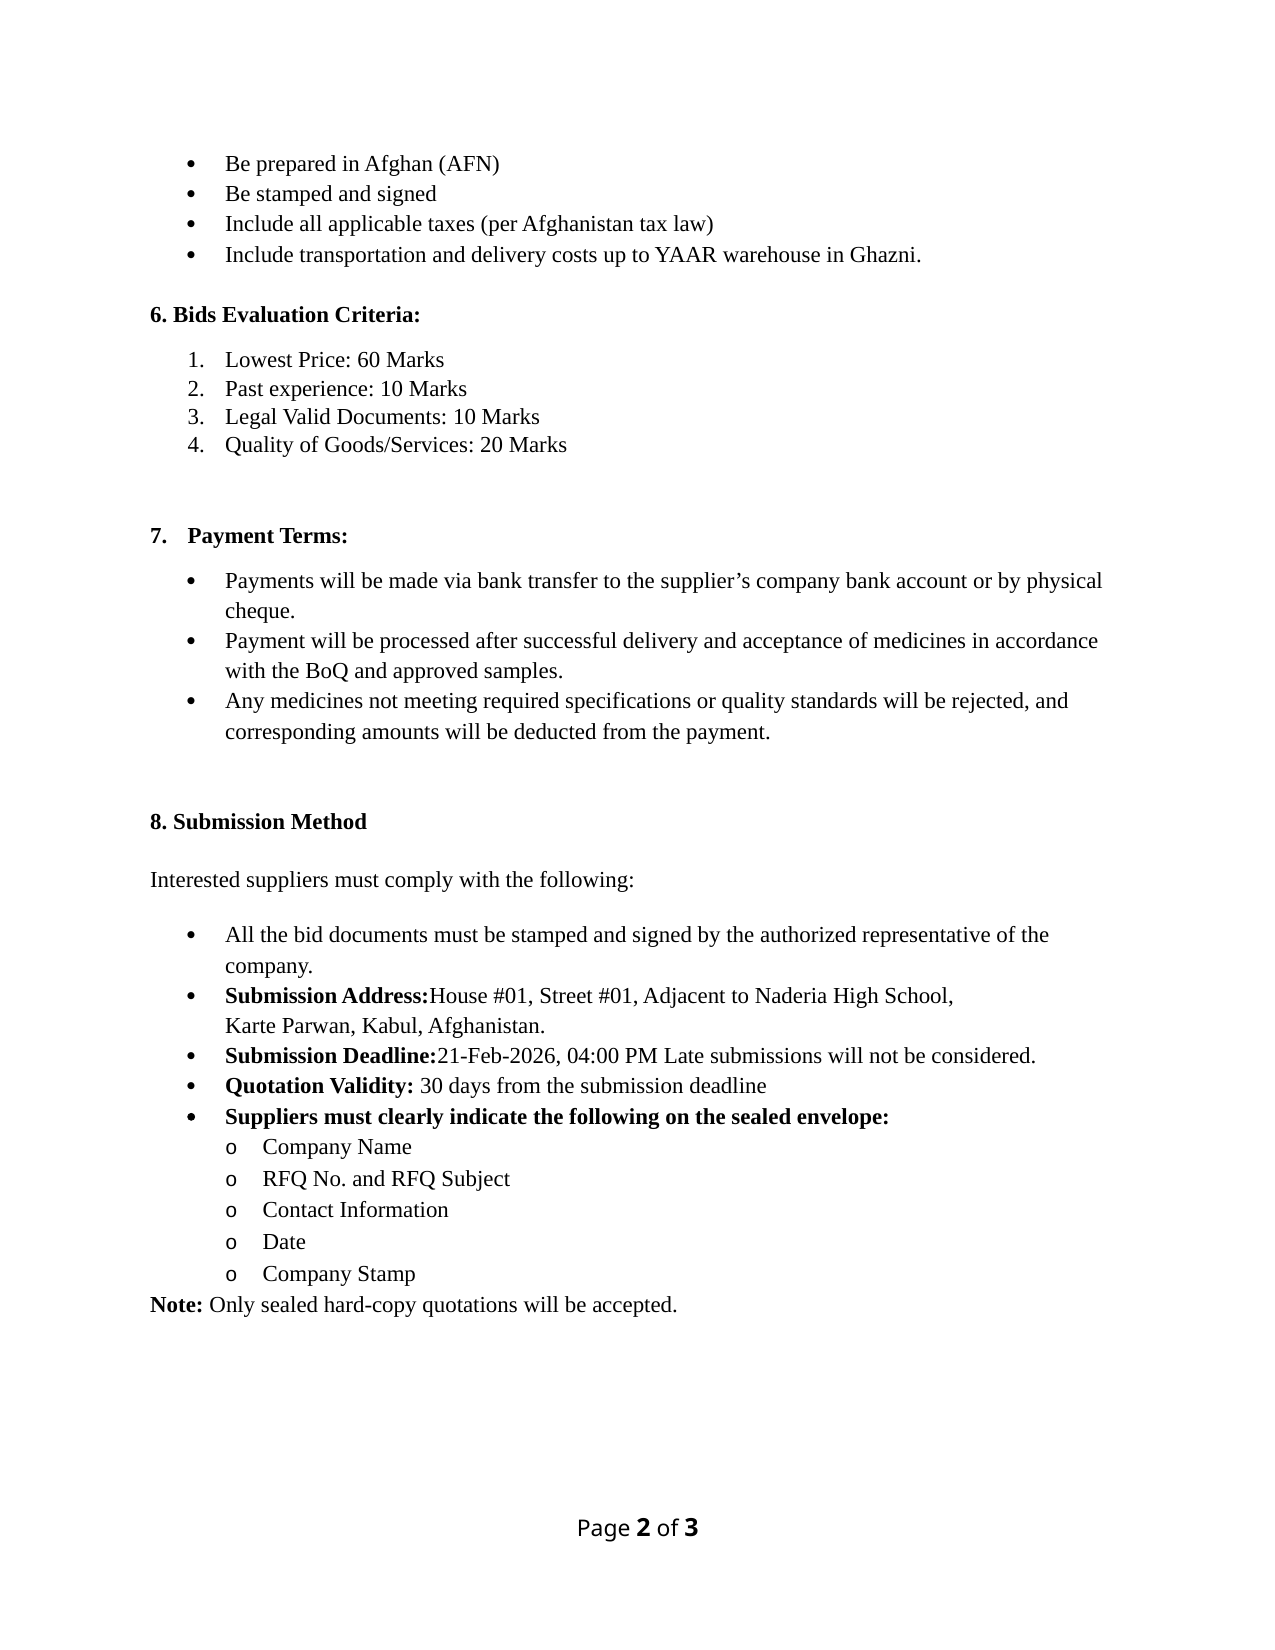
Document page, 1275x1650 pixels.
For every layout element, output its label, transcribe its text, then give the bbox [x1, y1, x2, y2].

list Include all applicable taxes (per Afghanistan tax law) [187, 210, 1125, 237]
list Contact Information [225, 1196, 1125, 1224]
list Lowest Price: 60 Marks [187, 346, 1125, 372]
list Date [225, 1228, 1125, 1256]
text Note: Only sealed hard-copy quotations will be accepted. [150, 1291, 1125, 1318]
list Suppliers must clearly indicate the following on the sealed envelope: [187, 1103, 1125, 1129]
list Submission Address:House #01, Street #01, Adjacent to Naderia High School, Karte Parwan, Kabul, Afghanistan. [187, 982, 1125, 1038]
list All the bid documents must be stamped and signed by the authorized representative of the company. [187, 922, 1125, 978]
list Company Name [225, 1133, 1125, 1161]
list Legal Valid Documents: 10 Marks [187, 403, 1125, 429]
text 6. Bids Evaluation Criteria: [150, 301, 1125, 327]
list Quality of Goods/Services: 20 Marks [187, 431, 1125, 458]
list Payment will be processed after successful delivery and acceptance of medicines in accordance with the BoQ and approved samples. [187, 627, 1125, 684]
list RFQ No. and RFQ Subject [225, 1165, 1125, 1192]
text 8. Submission Method [150, 808, 1125, 835]
list Be stamped and signed [187, 180, 1125, 207]
list Payment Terms: [150, 522, 1125, 548]
list Payments will be made via bank transfer to the supplier’s company bank account or by physical cheque. [187, 567, 1125, 623]
list Quotation Validity: 30 days from the submission deadline [187, 1073, 1125, 1099]
list Include transportation and delivery costs up to YAAR warehouse in Ghazni. [187, 241, 1125, 267]
list Any medicines not meeting required specifications or quality standards will be rejected, and corresponding amounts will be deducted from the payment. [187, 688, 1125, 744]
list Be prepared in Afghan (AFN) [187, 150, 1125, 176]
list Submission Deadline:21-Feb-2026, 04:00 PM Late submissions will not be considered. [187, 1042, 1125, 1069]
list Past experience: 10 Marks [187, 374, 1125, 401]
list Company Stamp [225, 1260, 1125, 1287]
text Interested suppliers must comply with the following: [150, 866, 1125, 892]
